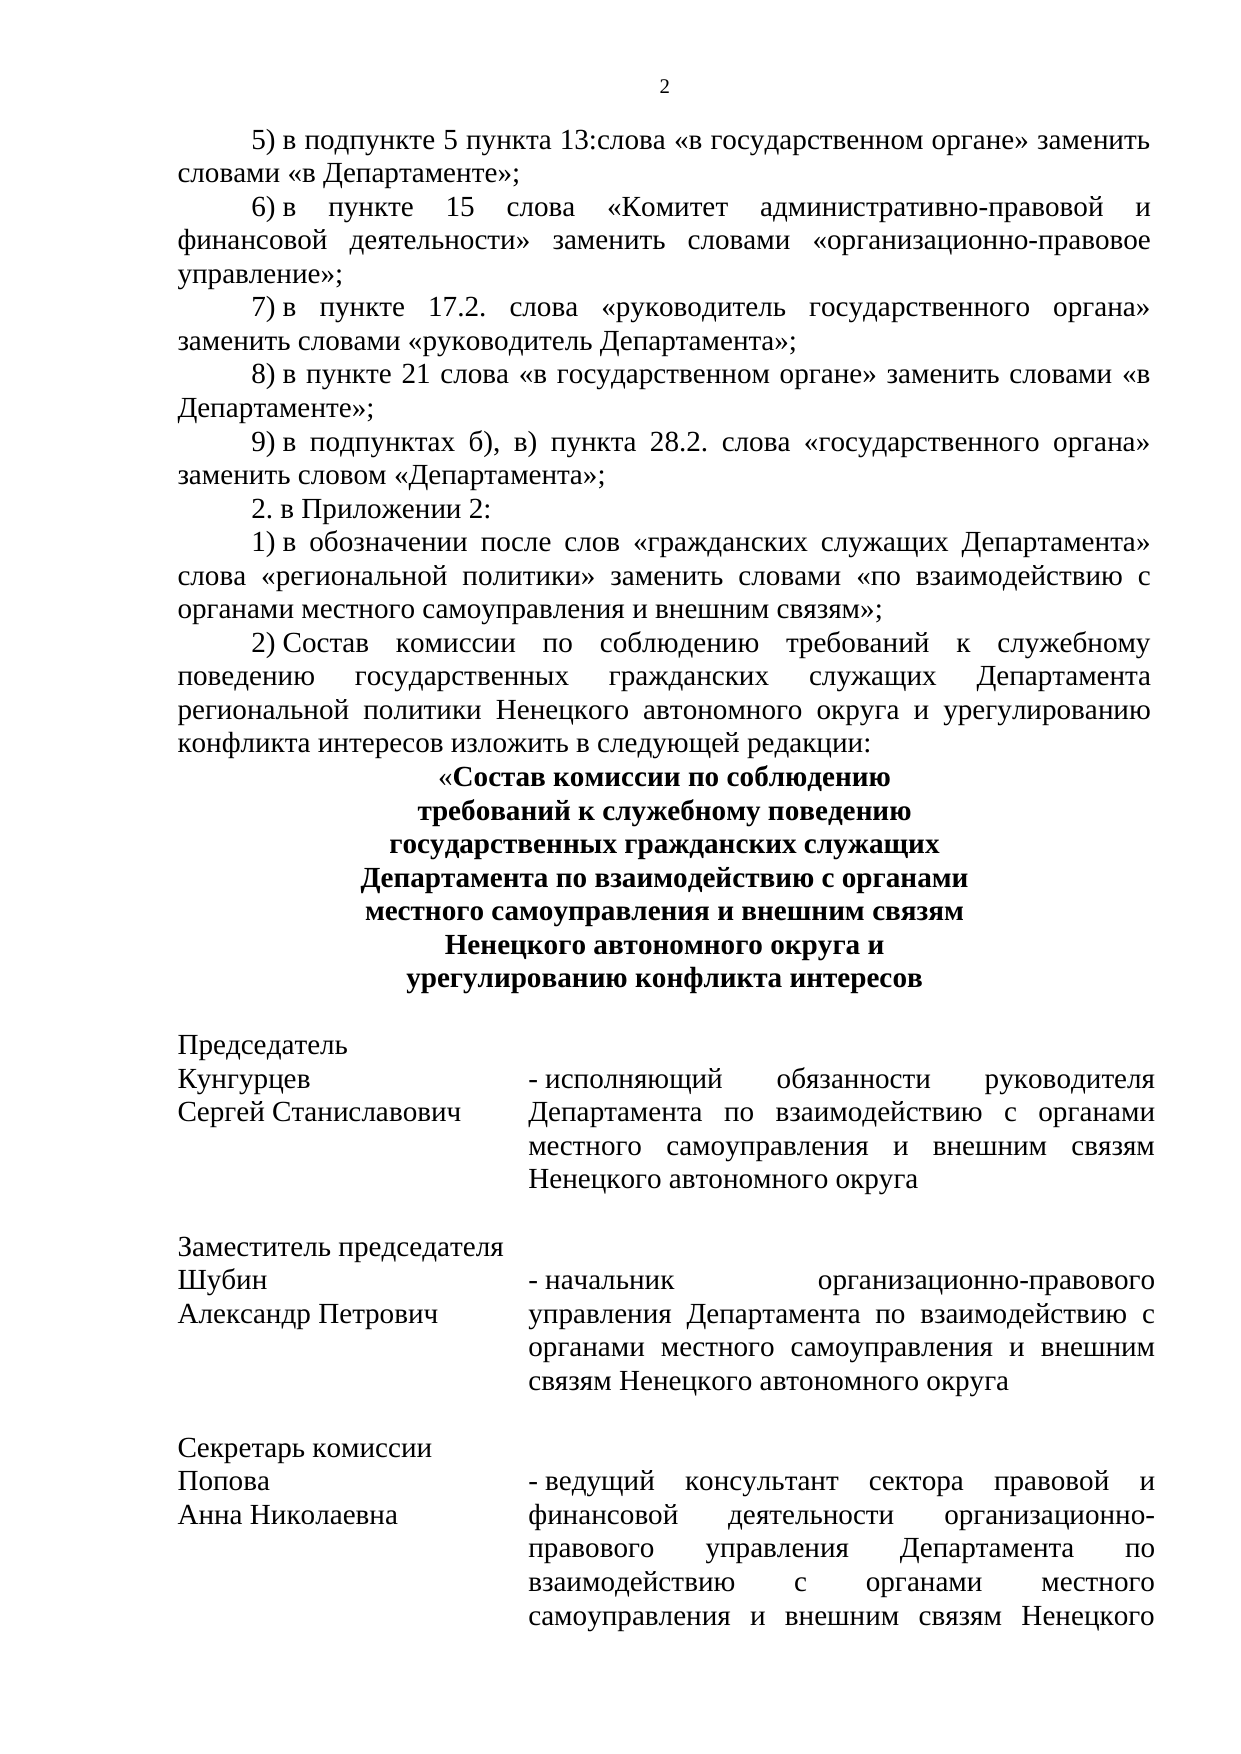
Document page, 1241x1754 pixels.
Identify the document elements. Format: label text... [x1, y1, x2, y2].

text 8) в пункте 21 слова «в государственном органе» заменить словами «в Департаменте»; [177, 357, 1152, 424]
text 6) в пункте 15 слова «Комитет административно-правовой и финансовой деятельности» заменить словами «организационно-правовое управление»; [177, 189, 1152, 289]
title «Состав комиссии по соблюдению [177, 759, 1152, 793]
table_header - исполняющий обязанности руководителя Департамента по взаимодействию с органами местного самоуправления и внешним связям Ненецкого автономного округа [517, 1028, 1167, 1195]
text 2. в Приложении 2: [177, 491, 1152, 524]
text 9) в подпунктах б), в) пункта 28.2. слова «государственного органа» заменить словом «Департамента»; [177, 424, 1152, 491]
title Ненецкого автономного округа и [177, 927, 1152, 960]
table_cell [166, 1430, 517, 1631]
table_cell Заместитель председателя Шубин Александр Петрович [166, 1195, 517, 1430]
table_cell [517, 1430, 1167, 1631]
text 5) в подпункте 5 пункта 13:слова «в государственном органе» заменить словами «в Департаменте»; [177, 122, 1152, 189]
text 7) в пункте 17.2. слова «руководитель государственного органа» заменить словами «руководитель Департамента»; [177, 289, 1152, 357]
table_cell - начальник организационно-правового управления Департамента по взаимодействию с органами местного самоуправления и внешним связям Ненецкого автономного округа [517, 1195, 1167, 1430]
text 1) в обозначении после слов «гражданских служащих Департамента» слова «региональной политики» заменить словами «по взаимодействию с органами местного самоуправления и внешним связям»; [177, 524, 1152, 625]
title урегулированию конфликта интересов [177, 960, 1152, 994]
title требований к служебному поведению [177, 793, 1152, 826]
title Департамента по взаимодействию с органами [177, 860, 1152, 893]
title местного самоуправления и внешним связям [177, 893, 1152, 927]
title государственных гражданских служащих [177, 826, 1152, 860]
table_header Председатель Кунгурцев Сергей Станиславович [166, 1028, 517, 1195]
text 2) Состав комиссии по соблюдению требований к служебному поведению государственных гражданских служащих Департамента региональной политики Ненецкого автономного округа и урегулированию конфликта интересов изложить в следующей редакции: [177, 625, 1152, 759]
